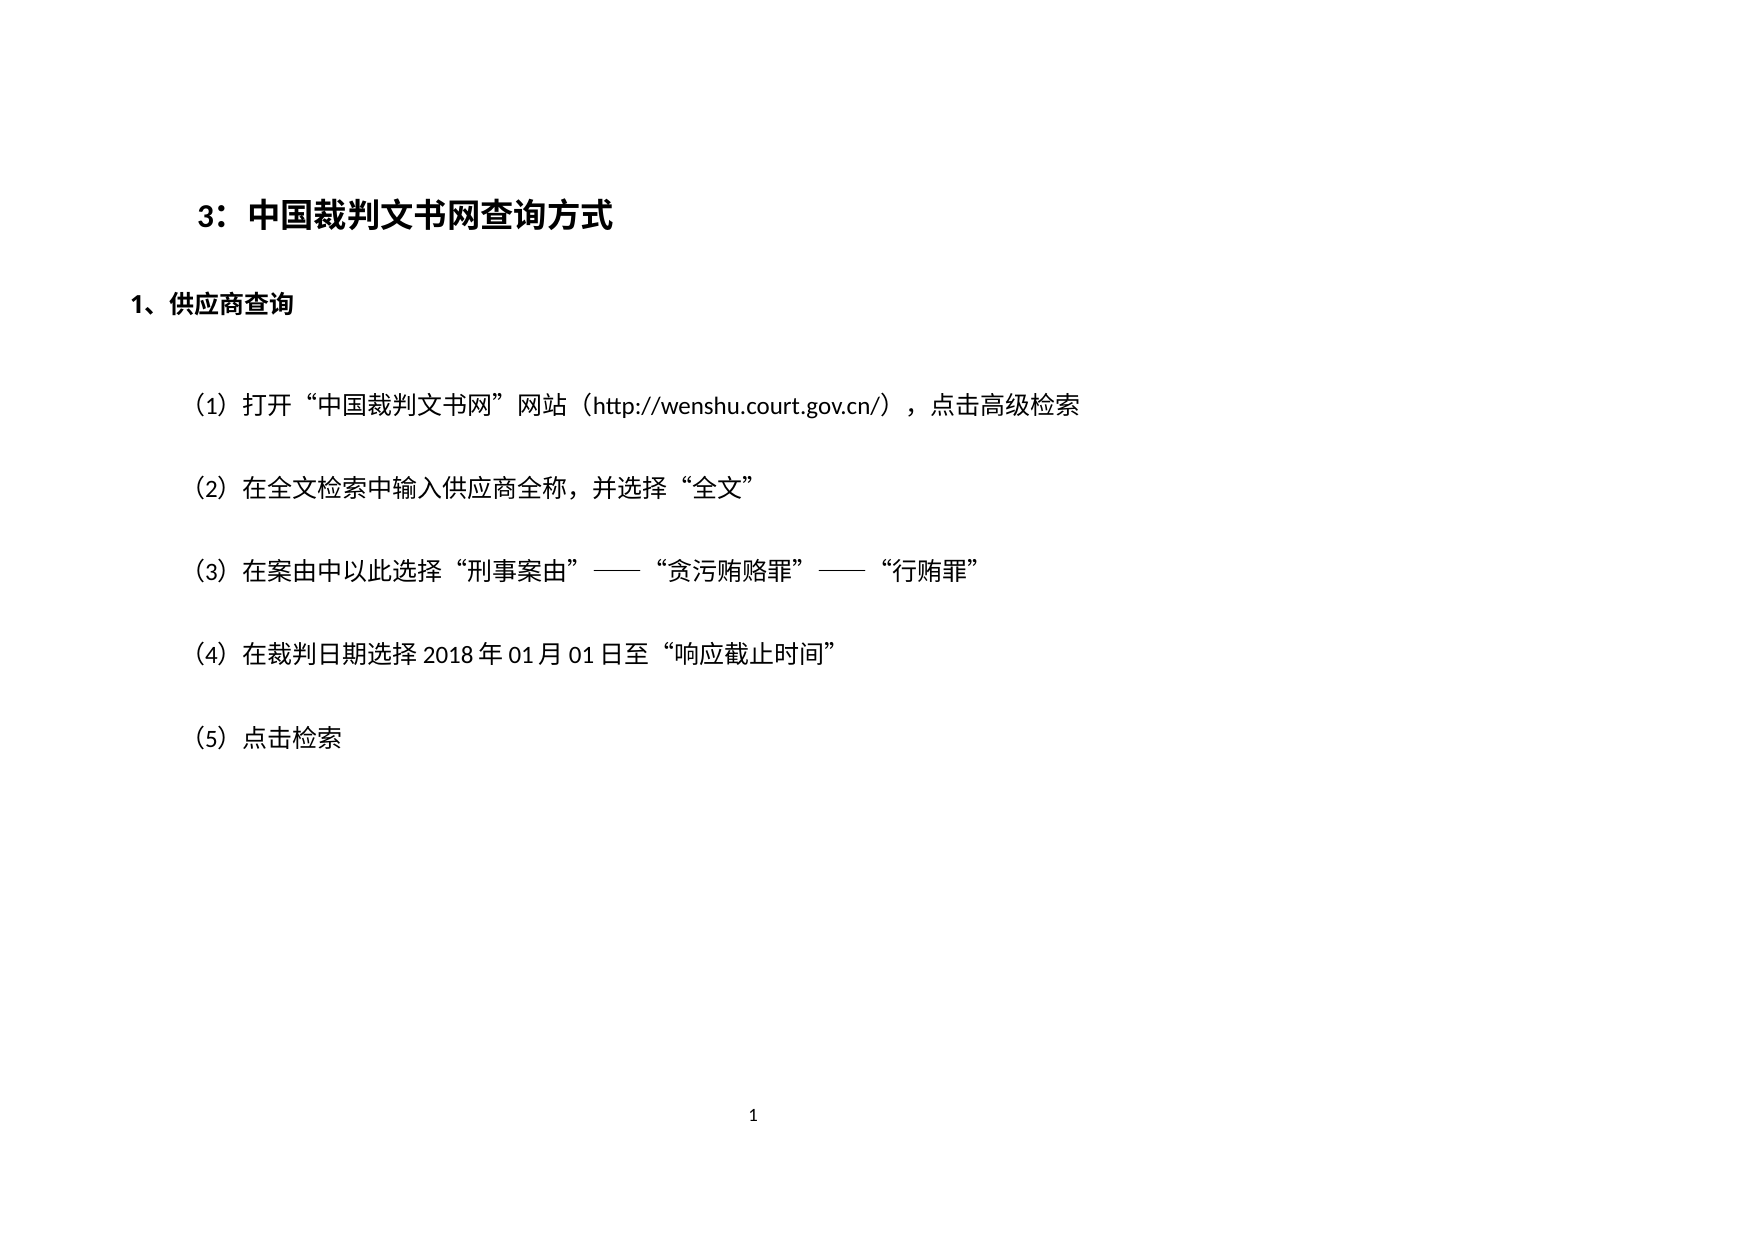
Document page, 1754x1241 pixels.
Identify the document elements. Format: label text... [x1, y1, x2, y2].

text （5）点击检索 [130, 704, 1592, 769]
text 1、供应商查询 [130, 270, 1592, 335]
text （2）在全文检索中输入供应商全称，并选择“全文” [130, 454, 1592, 519]
text （4）在裁判日期选择2018年01月01日至“响应截止时间” [130, 621, 1592, 686]
text 3：中国裁判文书网查询方式 [130, 181, 1714, 246]
text （3）在案由中以此选择“刑事案由”——“贪污贿赂罪”——“行贿罪” [130, 537, 1592, 602]
text （1）打开“中国裁判文书网”网站（http://wenshu.court.gov.cn/），点击高级检索 [130, 371, 1592, 436]
